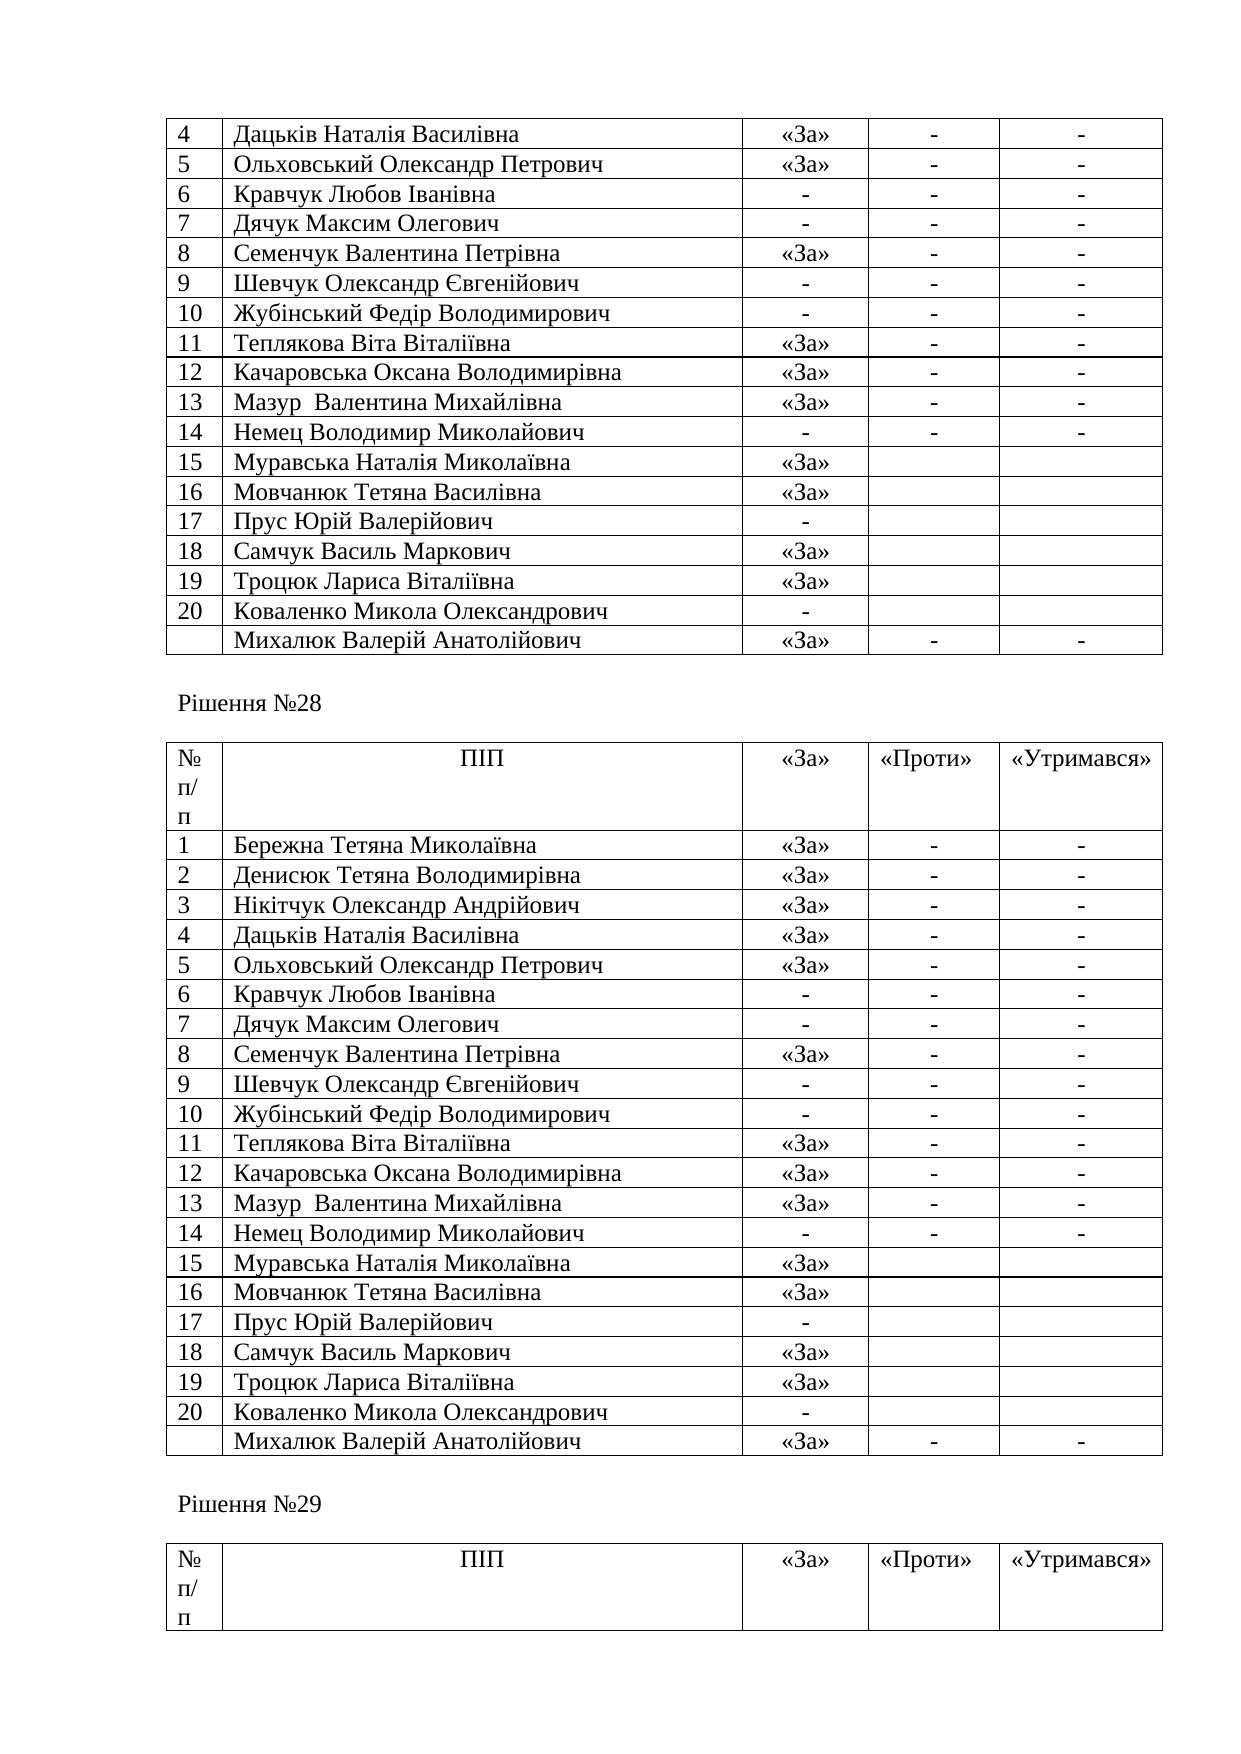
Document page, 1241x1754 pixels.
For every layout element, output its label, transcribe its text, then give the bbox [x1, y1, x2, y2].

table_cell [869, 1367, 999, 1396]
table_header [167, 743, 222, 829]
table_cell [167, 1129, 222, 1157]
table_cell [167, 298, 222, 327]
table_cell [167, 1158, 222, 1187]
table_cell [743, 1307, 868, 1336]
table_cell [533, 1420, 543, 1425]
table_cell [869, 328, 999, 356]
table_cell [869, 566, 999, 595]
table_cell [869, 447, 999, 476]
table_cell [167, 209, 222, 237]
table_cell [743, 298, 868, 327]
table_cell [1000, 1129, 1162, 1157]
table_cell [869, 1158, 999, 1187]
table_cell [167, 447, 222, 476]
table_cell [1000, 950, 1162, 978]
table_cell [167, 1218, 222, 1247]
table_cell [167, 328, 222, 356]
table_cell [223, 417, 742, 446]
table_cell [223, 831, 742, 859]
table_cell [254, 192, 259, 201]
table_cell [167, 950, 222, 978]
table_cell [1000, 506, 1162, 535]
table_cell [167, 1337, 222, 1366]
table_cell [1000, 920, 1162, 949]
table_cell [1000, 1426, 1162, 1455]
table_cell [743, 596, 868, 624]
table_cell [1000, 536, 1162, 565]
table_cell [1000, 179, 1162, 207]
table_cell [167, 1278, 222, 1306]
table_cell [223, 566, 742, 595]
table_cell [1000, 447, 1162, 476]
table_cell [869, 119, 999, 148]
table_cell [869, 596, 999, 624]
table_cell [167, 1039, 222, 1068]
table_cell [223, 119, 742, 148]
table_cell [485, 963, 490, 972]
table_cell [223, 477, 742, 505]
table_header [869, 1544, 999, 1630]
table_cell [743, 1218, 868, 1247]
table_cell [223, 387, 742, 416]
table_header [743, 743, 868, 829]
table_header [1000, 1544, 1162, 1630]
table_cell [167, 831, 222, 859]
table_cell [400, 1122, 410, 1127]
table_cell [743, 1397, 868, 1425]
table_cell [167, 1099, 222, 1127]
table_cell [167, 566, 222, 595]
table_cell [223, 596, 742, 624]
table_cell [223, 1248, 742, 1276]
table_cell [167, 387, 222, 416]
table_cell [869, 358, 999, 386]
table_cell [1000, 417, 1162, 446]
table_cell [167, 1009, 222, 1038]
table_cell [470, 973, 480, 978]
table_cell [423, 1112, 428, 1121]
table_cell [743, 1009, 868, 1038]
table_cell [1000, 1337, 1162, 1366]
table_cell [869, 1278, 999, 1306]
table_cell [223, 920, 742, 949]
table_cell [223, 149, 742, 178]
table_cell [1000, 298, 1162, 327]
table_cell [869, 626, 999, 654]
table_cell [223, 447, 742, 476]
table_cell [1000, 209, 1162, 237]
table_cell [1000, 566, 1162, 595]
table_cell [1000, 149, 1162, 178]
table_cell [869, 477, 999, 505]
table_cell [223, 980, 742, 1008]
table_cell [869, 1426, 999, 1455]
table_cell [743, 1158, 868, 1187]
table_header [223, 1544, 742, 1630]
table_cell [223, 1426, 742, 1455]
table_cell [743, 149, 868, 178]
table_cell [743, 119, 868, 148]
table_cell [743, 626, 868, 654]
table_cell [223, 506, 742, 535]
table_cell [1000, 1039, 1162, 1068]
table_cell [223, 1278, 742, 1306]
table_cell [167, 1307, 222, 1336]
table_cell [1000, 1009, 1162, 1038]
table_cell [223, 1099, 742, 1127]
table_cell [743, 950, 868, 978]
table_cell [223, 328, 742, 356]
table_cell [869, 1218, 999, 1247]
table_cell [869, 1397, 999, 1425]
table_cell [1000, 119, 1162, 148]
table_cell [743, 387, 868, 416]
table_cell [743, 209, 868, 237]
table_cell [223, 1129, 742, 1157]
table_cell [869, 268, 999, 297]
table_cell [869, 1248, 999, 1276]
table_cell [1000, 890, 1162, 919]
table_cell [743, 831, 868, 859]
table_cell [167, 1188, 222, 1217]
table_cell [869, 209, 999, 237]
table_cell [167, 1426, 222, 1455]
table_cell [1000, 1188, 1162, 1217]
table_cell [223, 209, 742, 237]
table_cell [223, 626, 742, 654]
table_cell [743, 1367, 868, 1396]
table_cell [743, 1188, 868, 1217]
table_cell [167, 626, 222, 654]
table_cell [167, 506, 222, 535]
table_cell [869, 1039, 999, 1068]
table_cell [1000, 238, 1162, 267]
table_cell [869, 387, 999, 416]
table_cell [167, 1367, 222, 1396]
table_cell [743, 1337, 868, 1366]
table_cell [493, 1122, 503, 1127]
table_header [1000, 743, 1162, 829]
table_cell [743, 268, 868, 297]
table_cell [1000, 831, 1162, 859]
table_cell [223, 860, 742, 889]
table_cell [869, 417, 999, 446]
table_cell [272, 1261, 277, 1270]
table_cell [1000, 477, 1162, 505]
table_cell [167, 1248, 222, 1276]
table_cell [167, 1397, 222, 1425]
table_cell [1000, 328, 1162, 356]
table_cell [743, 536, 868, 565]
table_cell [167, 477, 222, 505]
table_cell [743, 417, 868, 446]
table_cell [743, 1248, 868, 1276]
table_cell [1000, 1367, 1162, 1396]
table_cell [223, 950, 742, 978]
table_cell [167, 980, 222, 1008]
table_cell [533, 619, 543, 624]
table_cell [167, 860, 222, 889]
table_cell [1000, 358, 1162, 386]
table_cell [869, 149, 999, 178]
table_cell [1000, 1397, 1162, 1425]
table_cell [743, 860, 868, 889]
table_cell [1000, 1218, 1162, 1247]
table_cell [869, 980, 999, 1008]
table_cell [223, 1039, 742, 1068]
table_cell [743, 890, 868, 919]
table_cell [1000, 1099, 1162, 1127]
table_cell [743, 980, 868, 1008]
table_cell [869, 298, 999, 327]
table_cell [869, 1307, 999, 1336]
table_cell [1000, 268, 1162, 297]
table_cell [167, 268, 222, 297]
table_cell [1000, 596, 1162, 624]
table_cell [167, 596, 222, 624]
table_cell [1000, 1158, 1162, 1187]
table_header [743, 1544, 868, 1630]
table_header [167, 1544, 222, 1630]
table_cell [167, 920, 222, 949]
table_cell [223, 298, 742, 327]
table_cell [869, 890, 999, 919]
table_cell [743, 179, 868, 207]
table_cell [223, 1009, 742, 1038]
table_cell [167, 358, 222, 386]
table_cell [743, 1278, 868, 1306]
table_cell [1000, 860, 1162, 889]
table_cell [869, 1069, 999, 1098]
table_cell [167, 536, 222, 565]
text Рішення №29 [177, 1489, 1152, 1518]
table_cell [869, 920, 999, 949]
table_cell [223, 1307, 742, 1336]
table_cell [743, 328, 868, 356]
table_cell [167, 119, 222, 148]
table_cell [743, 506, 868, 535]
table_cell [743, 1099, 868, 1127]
text Рішення №28 [177, 688, 1152, 717]
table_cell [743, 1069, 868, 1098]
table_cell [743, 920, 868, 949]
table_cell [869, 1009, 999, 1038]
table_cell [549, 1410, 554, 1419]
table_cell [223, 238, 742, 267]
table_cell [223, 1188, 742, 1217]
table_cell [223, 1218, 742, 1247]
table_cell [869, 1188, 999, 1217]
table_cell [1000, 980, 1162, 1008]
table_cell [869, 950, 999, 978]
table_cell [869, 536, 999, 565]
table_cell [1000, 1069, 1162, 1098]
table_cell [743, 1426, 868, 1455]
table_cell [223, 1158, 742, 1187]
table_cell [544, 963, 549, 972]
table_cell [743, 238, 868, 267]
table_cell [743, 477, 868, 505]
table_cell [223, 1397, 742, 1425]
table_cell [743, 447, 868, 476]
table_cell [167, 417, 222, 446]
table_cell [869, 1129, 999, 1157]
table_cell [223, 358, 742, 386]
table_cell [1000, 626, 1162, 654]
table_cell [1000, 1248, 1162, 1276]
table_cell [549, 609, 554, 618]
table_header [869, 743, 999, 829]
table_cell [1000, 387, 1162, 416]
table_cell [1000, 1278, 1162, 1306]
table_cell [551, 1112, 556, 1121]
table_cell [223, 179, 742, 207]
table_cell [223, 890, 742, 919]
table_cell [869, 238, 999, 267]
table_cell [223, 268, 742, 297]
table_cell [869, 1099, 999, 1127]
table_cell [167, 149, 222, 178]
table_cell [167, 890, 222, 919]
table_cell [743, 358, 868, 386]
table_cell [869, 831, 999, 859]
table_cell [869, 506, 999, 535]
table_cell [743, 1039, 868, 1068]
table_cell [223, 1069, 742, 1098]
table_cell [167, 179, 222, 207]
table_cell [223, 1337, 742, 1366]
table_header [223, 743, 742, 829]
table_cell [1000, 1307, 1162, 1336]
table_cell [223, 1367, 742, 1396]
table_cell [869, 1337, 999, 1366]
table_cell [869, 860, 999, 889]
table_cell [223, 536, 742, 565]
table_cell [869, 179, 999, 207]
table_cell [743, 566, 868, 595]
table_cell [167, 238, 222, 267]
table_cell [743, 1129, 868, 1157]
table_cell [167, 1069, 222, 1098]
